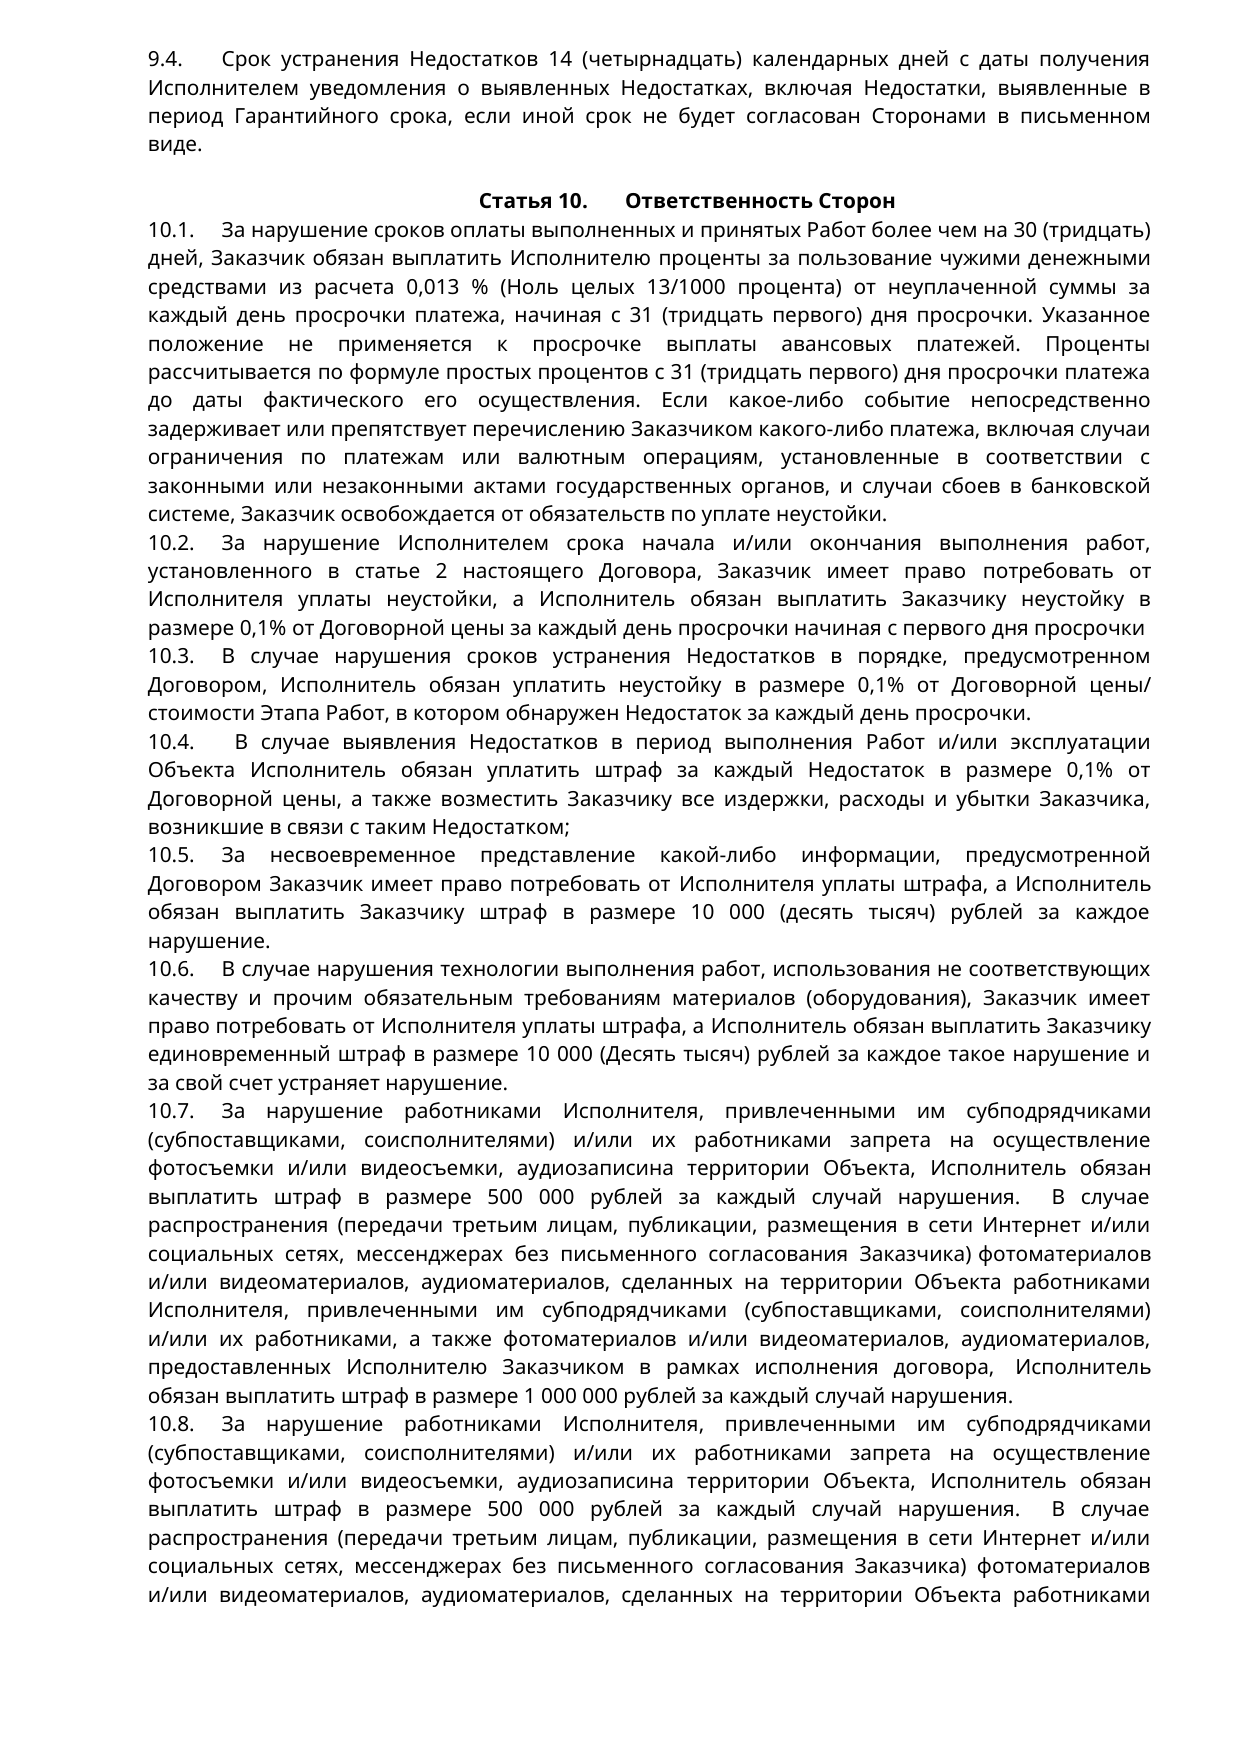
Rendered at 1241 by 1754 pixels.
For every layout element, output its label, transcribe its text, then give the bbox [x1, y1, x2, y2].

list В случае нарушения сроков устранения Недостатков в порядке, предусмотренном Договором, Исполнитель обязан уплатить неустойку в размере 0,1% от Договорной цены/ стоимости Этапа Работ, в котором обнаружен Недостаток за каждый день просрочки. [148, 641, 1152, 727]
list В случае нарушения технологии выполнения работ, использования не соответствующих качеству и прочим обязательным требованиям материалов (оборудования), Заказчик имеет право потребовать от Исполнителя уплаты штрафа, а Исполнитель обязан выплатить Заказчику единовременный штраф в размере 10 000 (Десять тысяч) рублей за каждое такое нарушение и за свой счет устраняет нарушение. [148, 954, 1152, 1096]
list За несвоевременное представление какой-либо информации, предусмотренной Договором Заказчик имеет право потребовать от Исполнителя уплаты штрафа, а Исполнитель обязан выплатить Заказчику штраф в размере 10 000 (десять тысяч) рублей за каждое нарушение. [148, 841, 1152, 954]
list За нарушение сроков оплаты выполненных и принятых Работ более чем на 30 (тридцать) дней, Заказчик обязан выплатить Исполнителю проценты за пользование чужими денежными средствами из расчета 0,013 % (Ноль целых 13/1000 процента) от неуплаченной суммы за каждый день просрочки платежа, начиная с 31 (тридцать первого) дня просрочки. Указанное положение не применяется к просрочке выплаты авансовых платежей. Проценты рассчитывается по формуле простых процентов с 31 (тридцать первого) дня просрочки платежа до даты фактического его осуществления. Если какое-либо событие непосредственно задерживает или препятствует перечислению Заказчиком какого-либо платежа, включая случаи ограничения по платежам или валютным операциям, установленные в соответствии с законными или незаконными актами государственных органов, и случаи сбоев в банковской системе, Заказчик освобождается от обязательств по уплате неустойки. [148, 215, 1152, 528]
list В случае выявления Недостатков в период выполнения Работ и/или эксплуатации Объекта Исполнитель обязан уплатить штраф за каждый Недостаток в размере 0,1% от Договорной цены, а также возместить Заказчику все издержки, расходы и убытки Заказчика, возникшие в связи с таким Недостатком; [148, 727, 1152, 841]
list Срок устранения Недостатков 14 (четырнадцать) календарных дней с даты получения Исполнителем уведомления о выявленных Недостатках, включая Недостатки, выявленные в период Гарантийного срока, если иной срок не будет согласован Сторонами в письменном виде. [148, 44, 1152, 158]
list Ответственность Сторон [223, 186, 1152, 215]
list За нарушение Исполнителем срока начала и/или окончания выполнения работ, установленного в статье 2 настоящего Договора, Заказчик имеет право потребовать от Исполнителя уплаты неустойки, а Исполнитель обязан выплатить Заказчику неустойку в размере 0,1% от Договорной цены за каждый день просрочки начиная с первого дня просрочки [148, 528, 1152, 641]
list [148, 1409, 1152, 1608]
